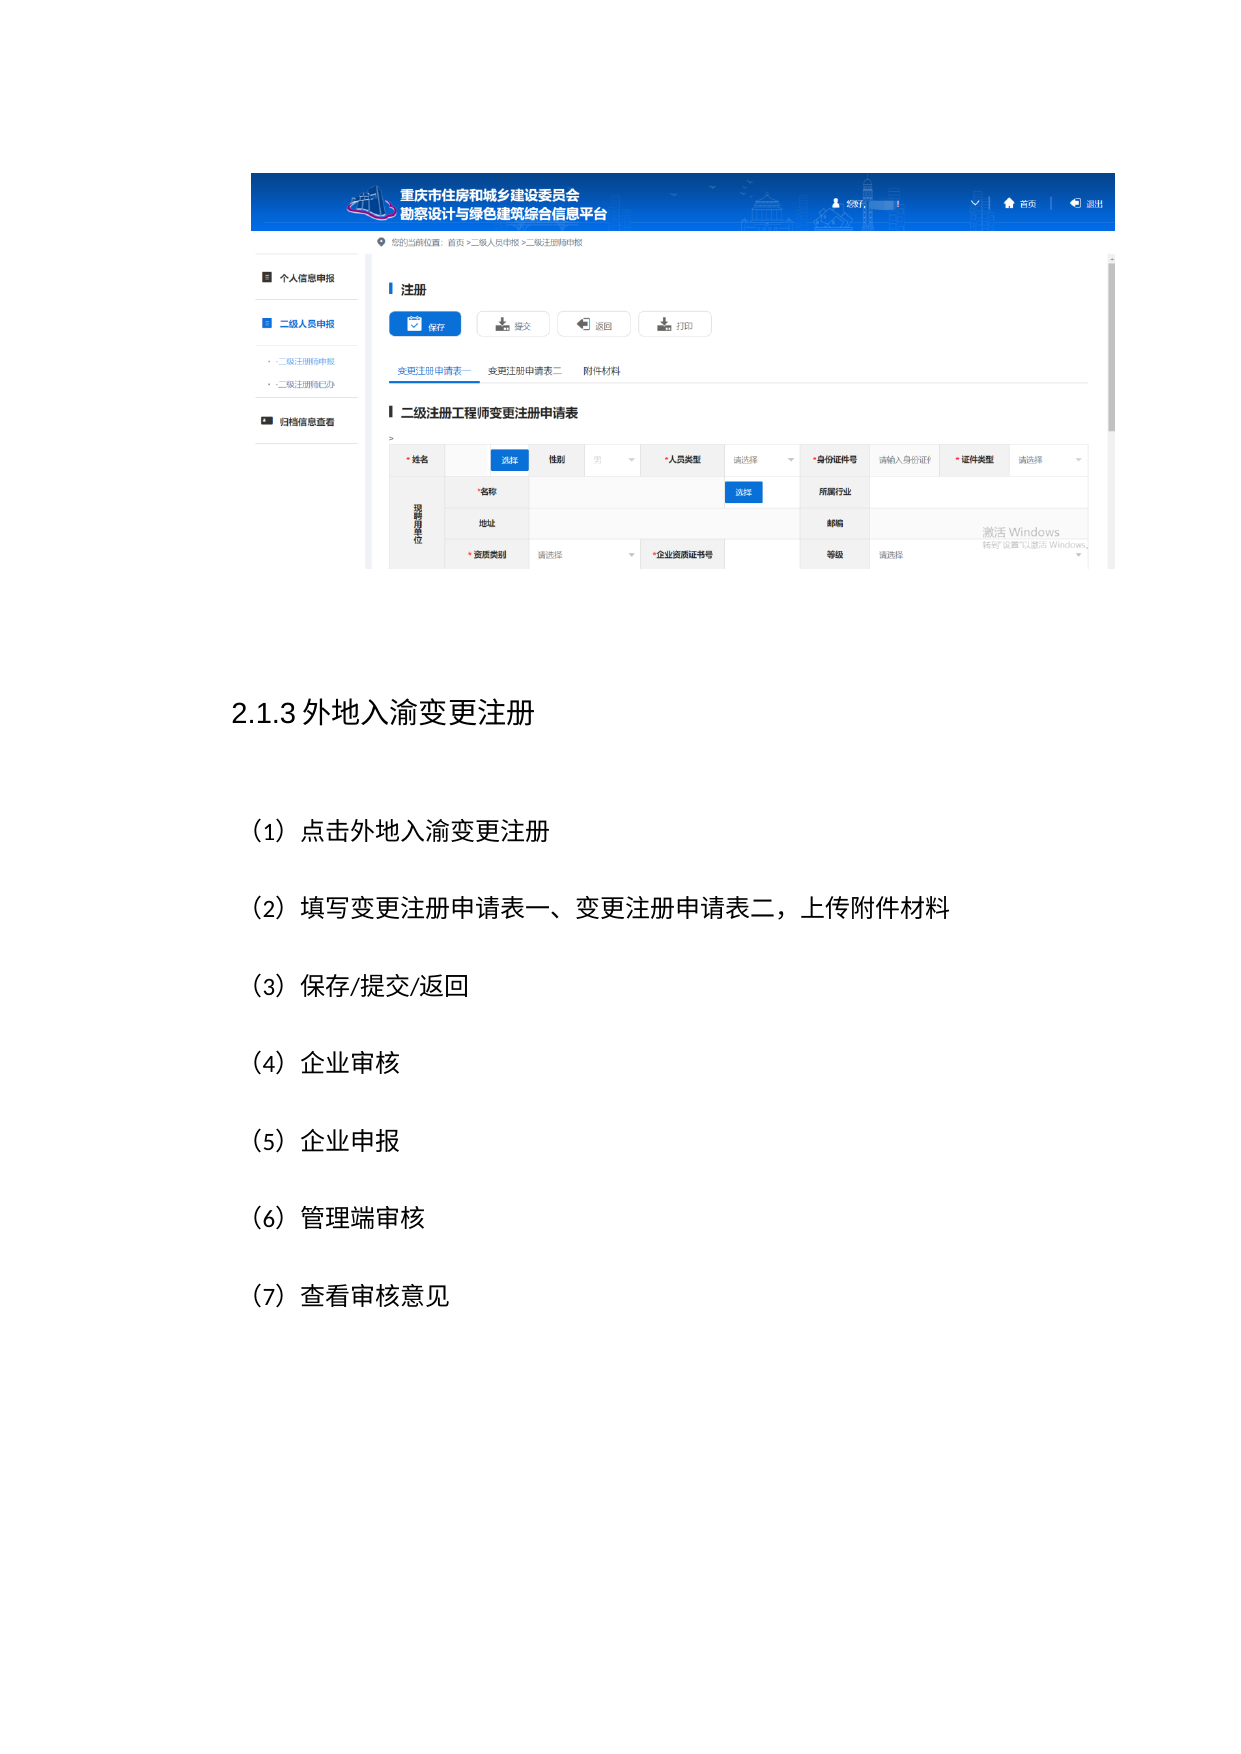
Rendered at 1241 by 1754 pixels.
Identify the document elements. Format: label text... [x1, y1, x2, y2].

list 企业申报 [187, 1107, 1053, 1172]
list 管理端审核 [187, 1184, 1053, 1249]
list 查看审核意见 [187, 1262, 1053, 1327]
picture [251, 173, 1115, 569]
subtitle 2.1.3外地入渝变更注册 [187, 679, 1053, 744]
list 保存/提交/返回 [187, 952, 1053, 1017]
list 填写变更注册申请表一、变更注册申请表二，上传附件材料 [187, 874, 1053, 939]
list 企业审核 [187, 1029, 1053, 1094]
list 点击外地入渝变更注册 [187, 797, 1053, 862]
